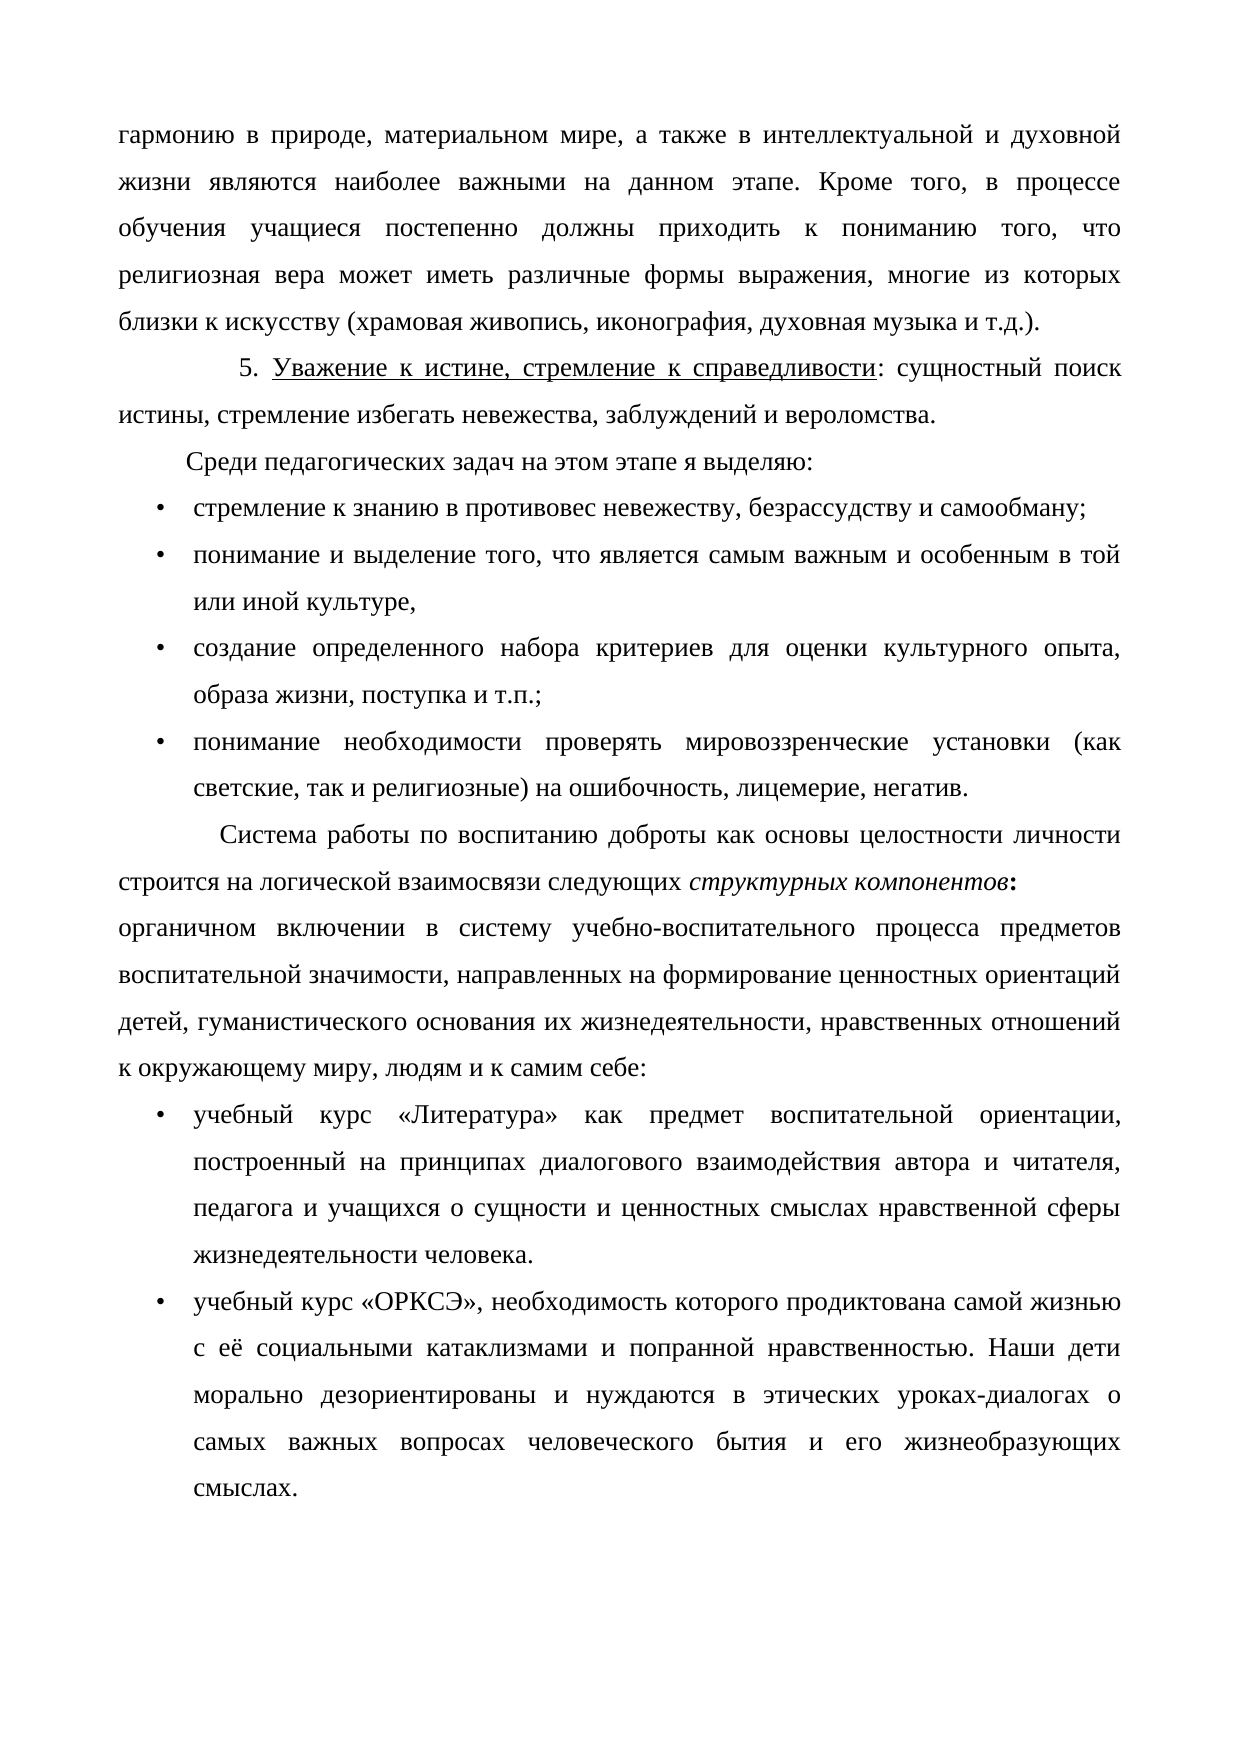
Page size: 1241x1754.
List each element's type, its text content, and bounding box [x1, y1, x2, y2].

list понимание необходимости проверять мировоззренческие установки (как светские, так и религиозные) на ошибочность, лицемерие, негатив. [156, 725, 1122, 803]
text Среди педагогических задач на этом этапе я выделяю: [118, 445, 1122, 476]
list учебный курс «Литература» как предмет воспитательной ориентации, построенный на принципах диалогового взаимодействия автора и читателя, педагога и учащихся о сущности и ценностных смыслах нравственной сферы жизнедеятельности человека. [156, 1098, 1122, 1269]
text органичном включении в систему учебно-воспитательного процесса предметов воспитательной значимости, направленных на формирование ценностных ориентаций детей, гуманистического основания их жизнедеятельности, нравственных отношений к окружающему миру, людям и к самим себе: [118, 911, 1122, 1083]
text гармонию в природе, материальном мире, а также в интеллектуальной и духовной жизни являются наиболее важными на данном этапе. Кроме того, в процессе обучения учащиеся постепенно должны приходить к пониманию того, что религиозная вера может иметь различные формы выражения, многие из которых близки к искусству (храмовая живопись, иконография, духовная музыка и т.д.). [118, 118, 1122, 336]
list учебный курс «ОРКСЭ», необходимость которого продиктована самой жизнью с её социальными катаклизмами и попранной нравственностью. Наши дети морально дезориентированы и нуждаются в этических уроках-диалогах о самых важных вопросах человеческого бытия и его жизнеобразующих смыслах. [156, 1285, 1122, 1503]
list стремление к знанию в противовес невежеству, безрассудству и самообману; [156, 491, 1122, 523]
text 5. Уважение к истине, стремление к справедливости: сущностный поиск истины, стремление избегать невежества, заблуждений и вероломства. [118, 351, 1122, 429]
text Система работы по воспитанию доброты как основы целостности личности строится на логической взаимосвязи следующих структурных компонентов: [118, 818, 1122, 896]
list понимание и выделение того, что является самым важным и особенным в той или иной культуре, [156, 538, 1122, 616]
list создание определенного набора критериев для оценки культурного опыта, образа жизни, поступка и т.п.; [156, 631, 1122, 709]
